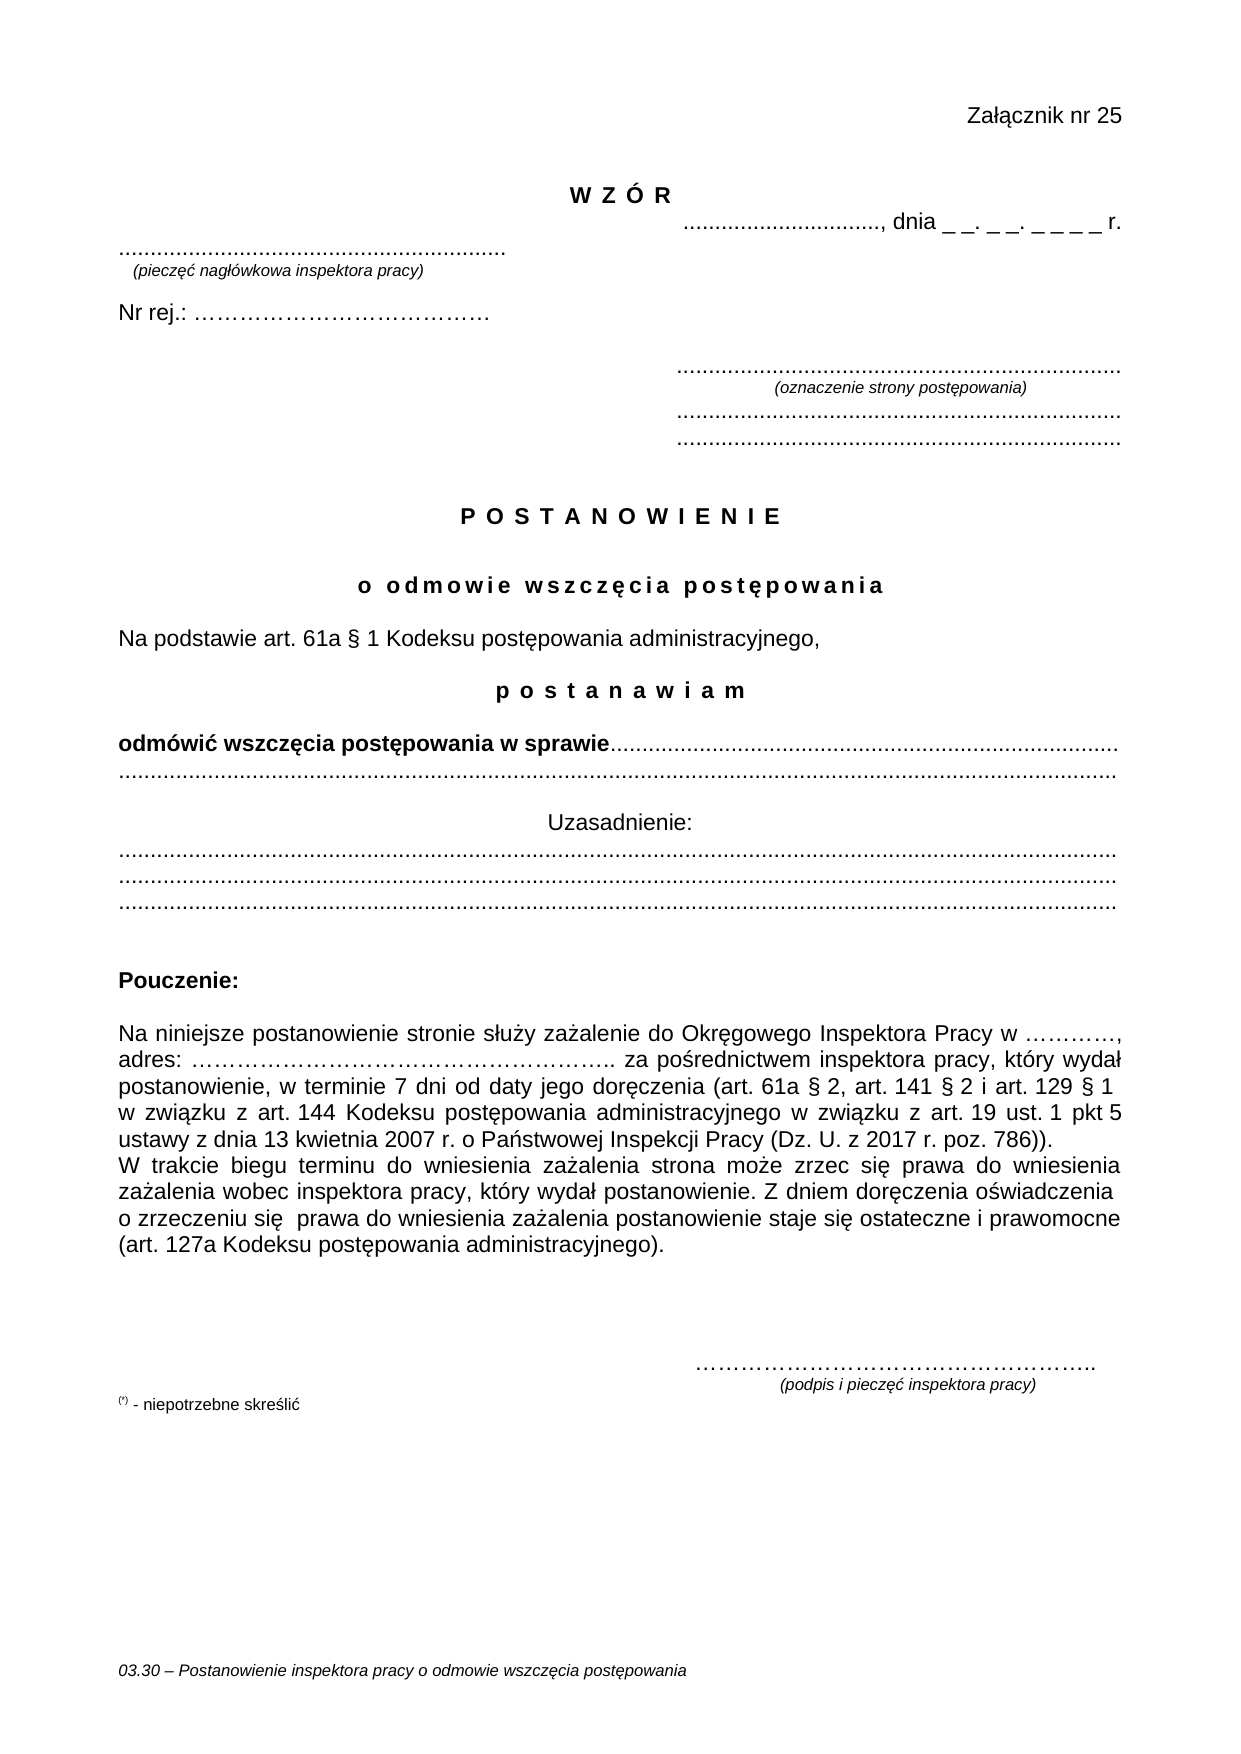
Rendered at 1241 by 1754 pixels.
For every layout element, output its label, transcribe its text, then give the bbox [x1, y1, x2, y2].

text …………………………………………….. [694, 1349, 1122, 1375]
text ...................................................................... [118, 352, 1122, 378]
subtitle POSTANOWIENIE [118, 503, 1122, 529]
text Na niniejsze postanowienie stronie służy zażalenie do Okręgowego Inspektora Pracy w …………, adres: ……………………………………………….. za pośrednictwem inspektora pracy, który wydał postanowienie, w terminie 7 dni od daty jego doręczenia (art. 61a § 2, art. 141 § 2 i art. 129 § 1 w związku z art. 144 Kodeksu postępowania administracyjnego w związku z art. 19 ust. 1 pkt 5 ustawy z dnia 13 kwietnia 2007 r. o Państwowej Inspekcji Pracy (Dz. U. z 2017 r. poz. 786)). [118, 1020, 1122, 1152]
text Uzasadnienie: [118, 809, 1122, 836]
subtitle o odmowie wszczęcia postępowania [118, 572, 1122, 598]
text ............................................................................................................................................................. [118, 757, 1122, 783]
text (podpis i pieczęć inspektora pracy) [694, 1375, 1122, 1394]
text odmówić wszczęcia postępowania w sprawie................................................................................ [118, 730, 1122, 757]
text Pouczenie: [118, 967, 1122, 994]
text ...................................................................... [118, 397, 1122, 423]
text (pieczęć nagłówkowa inspektora pracy) [118, 261, 1122, 280]
text postanawiam [118, 677, 1122, 704]
text Na podstawie art. 61a § 1 Kodeksu postępowania administracyjnego, [118, 625, 1122, 651]
text ....................................................................................................................................................................................................................................................................................................................................................................................................................................................................................... [118, 836, 1122, 915]
text Nr rej.: ………………………………… [118, 299, 1122, 325]
text W trakcie biegu terminu do wniesienia zażalenia strona może zrzec się prawa do wniesienia zażalenia wobec inspektora pracy, który wydał postanowienie. Z dniem doręczenia oświadczenia o zrzeczeniu się prawa do wniesienia zażalenia postanowienie staje się ostateczne i prawomocne (art. 127a Kodeksu postępowania administracyjnego). [118, 1152, 1122, 1257]
text Załącznik nr 25 [118, 102, 1122, 129]
text WZÓR [118, 182, 1122, 208]
text ...................................................................... [118, 423, 1122, 450]
text (oznaczenie strony postępowania) [606, 378, 1122, 397]
text (*) - niepotrzebne skreślić [118, 1394, 1122, 1413]
text ............................................................. [118, 234, 1122, 261]
text ..............................., dnia _ _. _ _. _ _ _ _ r. [118, 208, 1122, 234]
